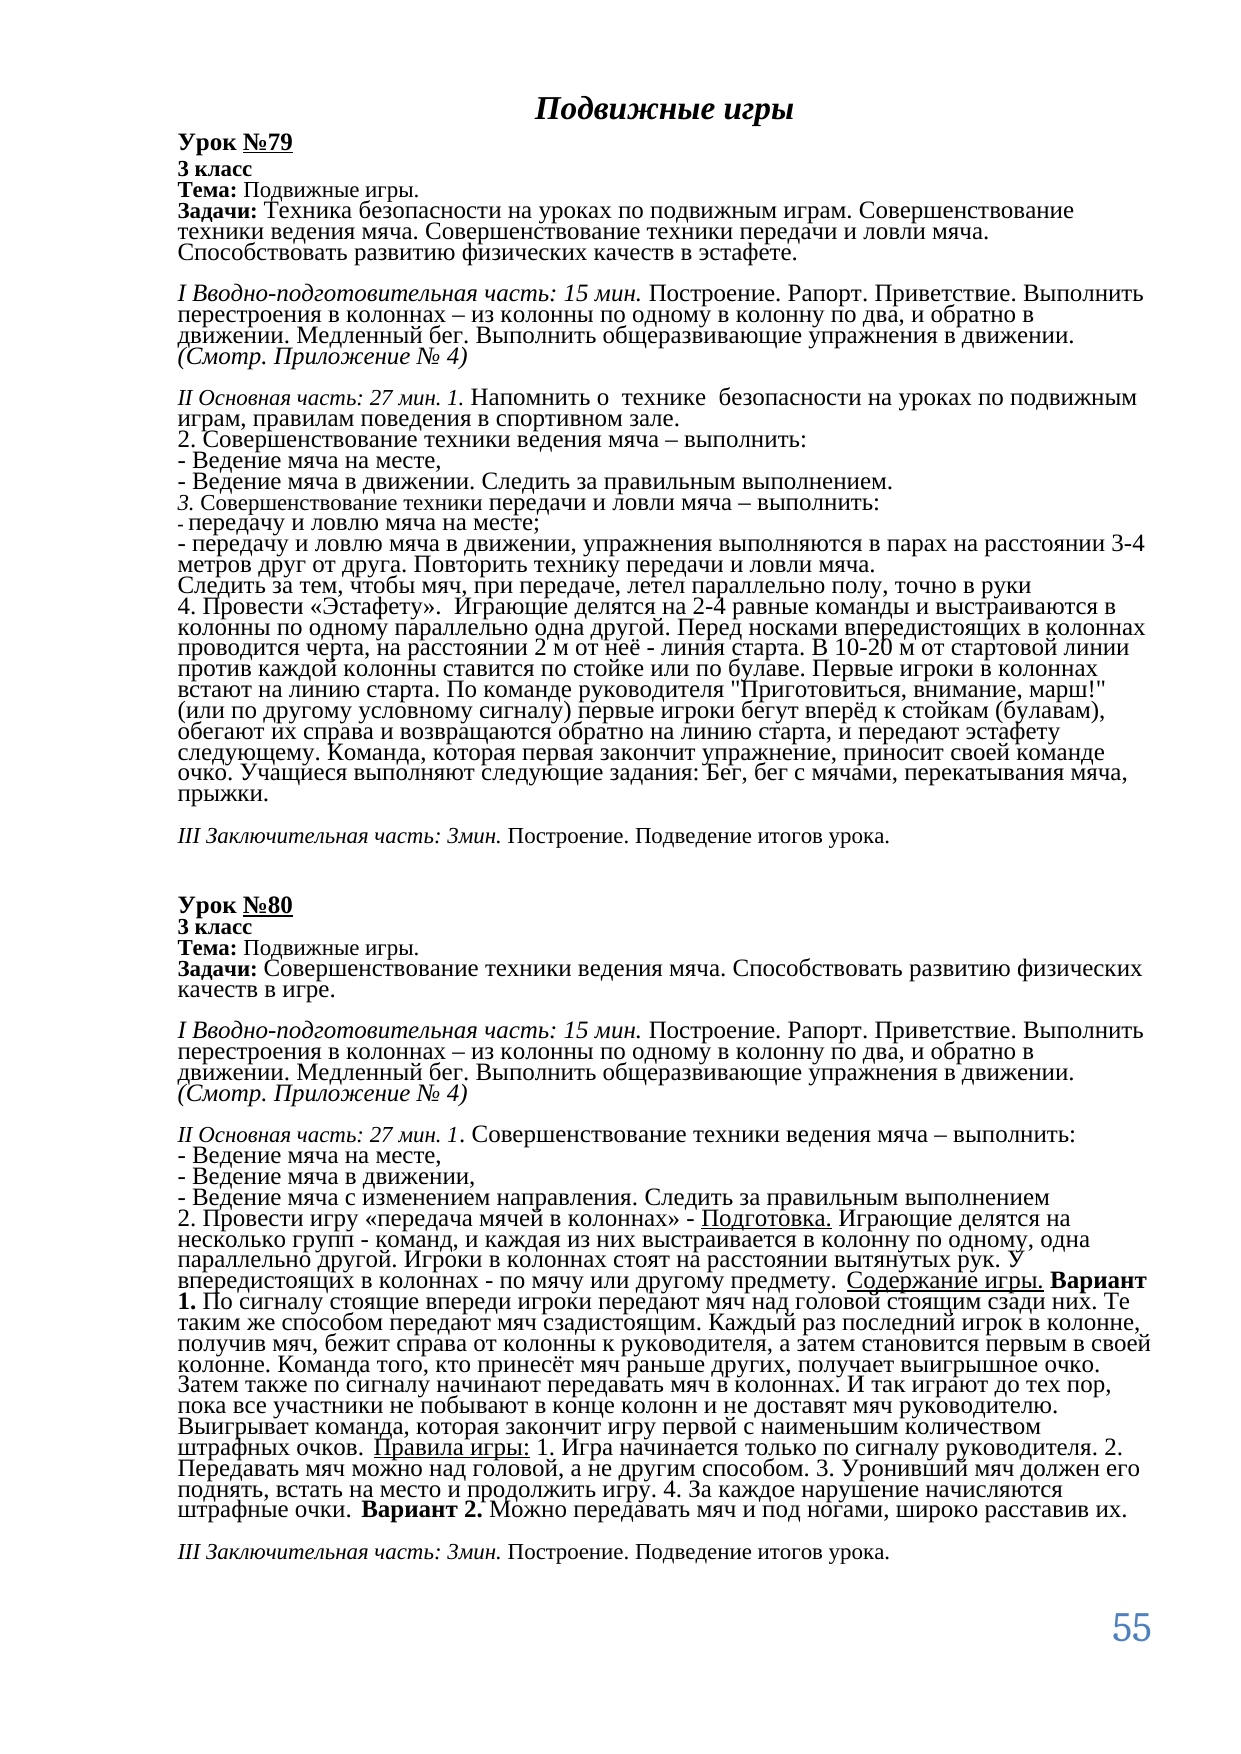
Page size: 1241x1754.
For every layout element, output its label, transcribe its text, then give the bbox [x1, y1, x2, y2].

text II Основная часть: 27 мин. 1. Напомнить о технике безопасности на уроках по подвижным играм, правилам поведения в спортивном зале. [177, 389, 1152, 431]
text III Заключительная часть: 3мин. Построение. Подведение итогов урока. [177, 827, 1152, 847]
text - Ведение мяча в движении, [177, 1168, 1152, 1189]
text Тема: Подвижные игры. [177, 181, 1152, 202]
text 3 класс [177, 918, 1152, 939]
text - передачу и ловлю мяча в движении, упражнения выполняются в парах на расстоянии 3-4 метров друг от друга. Повторить технику передачи и ловли мяча. [177, 535, 1152, 577]
text Урок №79 [177, 127, 1152, 156]
text I Вводно-подготовительная часть: 15 мин. Построение. Рапорт. Приветствие. Выполнить перестроения в колоннах – из колонны по одному в колонну по два, и обратно в движении. Медленный бег. Выполнить общеразвивающие упражнения в движении. (Смотр. Приложение № 4) [177, 1022, 1152, 1105]
text Подвижные игры [177, 89, 1152, 127]
text - Ведение мяча с изменением направления. Следить за правильным выполнением [177, 1189, 1152, 1209]
text 2. Провести игру «передача мячей в колоннах» - Подготовка. Играющие делятся на несколько групп - команд, и каждая из них выстраивается в колонну по одному, одна параллельно другой. Игроки в колоннах стоят на расстоянии вытянутых рук. У впередистоящих в колоннах - по мячу или другому предмету. Содержание игры. Вариант 1. По сигналу стоящие впереди игроки передают мяч над головой стоящим сзади них. Те таким же способом передают мяч сзадистоящим. Каждый раз последний игрок в колонне, получив мяч, бежит справа от колонны к руководителя, а затем становится первым в своей колонне. Команда того, кто принесёт мяч раньше других, получает выигрышное очко. Затем также по сигналу начинают передавать мяч в колоннах. И так играют до тех пор, пока все участники не побывают в конце колонн и не доставят мяч руководителю. Выигрывает команда, которая закончит игру первой с наименьшим количеством штрафных очков. Правила игры: 1. Игра начинается только по сигналу руководителя. 2. Передавать мяч можно над головой, а не другим способом. 3. Уронивший мяч должен его поднять, встать на место и продолжить игру. 4. За каждое нарушение начисляются штрафные очки. Вариант 2. Можно передавать мяч и под ногами, широко расставив их. [177, 1209, 1152, 1522]
text II Основная часть: 27 мин. 1. Совершенствование техники ведения мяча – выполнить: [177, 1126, 1152, 1147]
text - Ведение мяча на месте, [177, 452, 1152, 472]
text III Заключительная часть: 3мин. Построение. Подведение итогов урока. [177, 1543, 1152, 1564]
text 3 класс [177, 160, 1152, 181]
text 2. Совершенствование техники ведения мяча – выполнить: [177, 431, 1152, 452]
text Задачи: Совершенствование техники ведения мяча. Способствовать развитию физических качеств в игре. [177, 959, 1152, 1001]
text Тема: Подвижные игры. [177, 939, 1152, 959]
text Следить за тем, чтобы мяч, при передаче, летел параллельно полу, точно в руки [177, 577, 1152, 597]
text Задачи: Техника безопасности на уроках по подвижным играм. Совершенствование техники ведения мяча. Совершенствование техники передачи и ловли мяча. Способствовать развитию физических качеств в эстафете. [177, 202, 1152, 264]
text Урок №80 [177, 897, 1152, 918]
text - Ведение мяча на месте, [177, 1147, 1152, 1168]
text 3. Совершенствование техники передачи и ловли мяча – выполнить: [177, 493, 1152, 514]
text 4. Провести «Эстафету». Играющие делятся на 2-4 равные команды и выстраиваются в колонны по одному параллельно одна другой. Перед носками впередистоящих в колоннах проводится черта, на расстоянии 2 м от неё - линия старта. В 10-20 м от стартовой линии против каждой колонны ставится по стойке или по булаве. Первые игроки в колоннах встают на линию старта. По команде руководителя "Приготовиться, внимание, марш!" (или по другому условному сигналу) первые игроки бегут вперёд к стойкам (булавам), обегают их справа и возвращаются обратно на линию старта, и передают эстафету следующему. Команда, которая первая закончит упражнение, приносит своей команде очко. Учащиеся выполняют следующие задания: Бег, бег с мячами, перекатывания мяча, прыжки. [177, 597, 1152, 806]
text I Вводно-подготовительная часть: 15 мин. Построение. Рапорт. Приветствие. Выполнить перестроения в колоннах – из колонны по одному в колонну по два, и обратно в движении. Медленный бег. Выполнить общеразвивающие упражнения в движении. (Смотр. Приложение № 4) [177, 285, 1152, 368]
text - передачу и ловлю мяча на месте; [177, 514, 1152, 535]
text - Ведение мяча в движении. Следить за правильным выполнением. [177, 472, 1152, 493]
